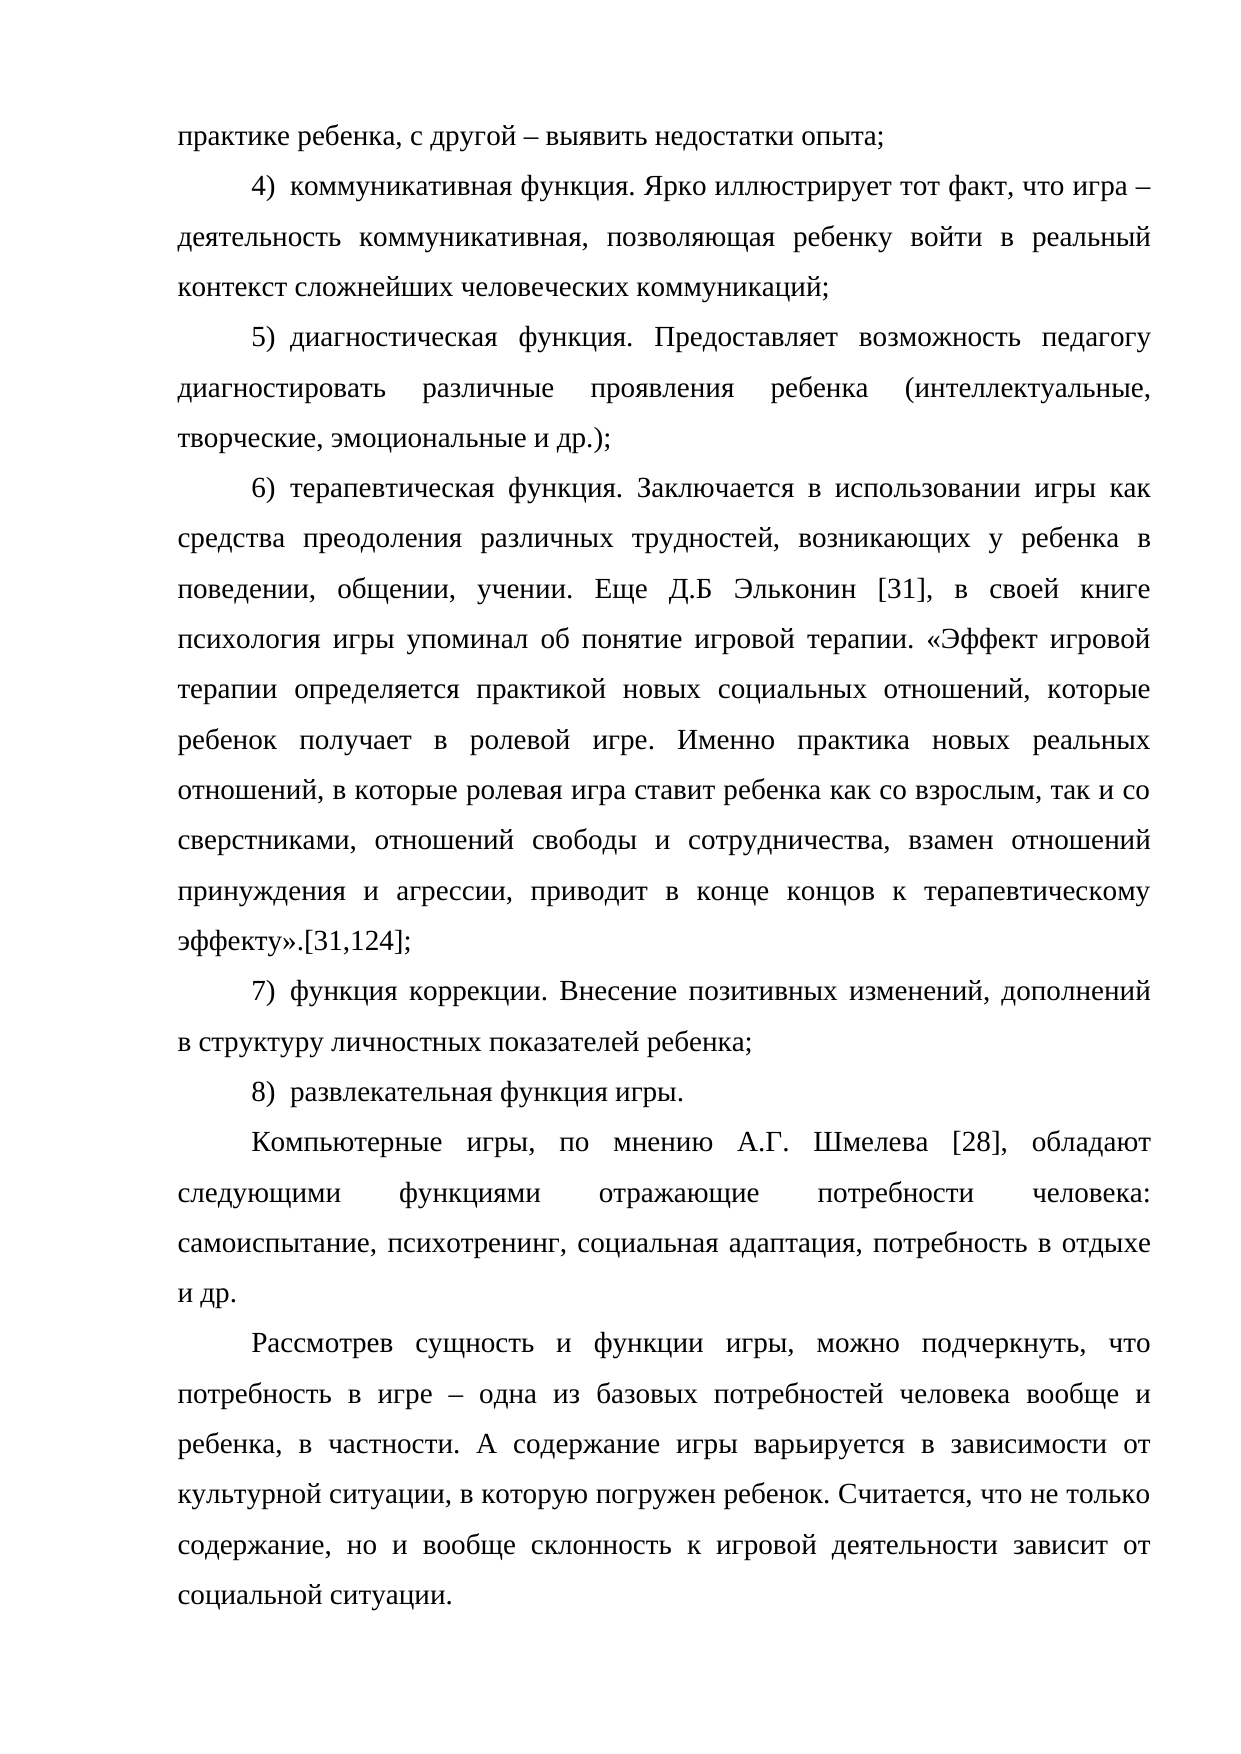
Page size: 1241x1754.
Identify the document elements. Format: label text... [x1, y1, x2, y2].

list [177, 118, 1152, 152]
text Компьютерные игры, по мнению А.Г. Шмелева [28], обладают следующими функциями отражающие потребности человека: самоиспытание, психотренинг, социальная адаптация, потребность в отдыхе и др. [177, 1124, 1152, 1309]
list развлекательная функция игры. [177, 1074, 1152, 1108]
list коммуникативная функция. Ярко иллюстрирует тот факт, что игра – деятельность коммуникативная, позволяющая ребенку войти в реальный контекст сложнейших человеческих коммуникаций; [177, 168, 1152, 303]
list функция коррекции. Внесение позитивных изменений, дополнений в структуру личностных показателей ребенка; [177, 973, 1152, 1057]
list терапевтическая функция. Заключается в использовании игры как средства преодоления различных трудностей, возникающих у ребенка в поведении, общении, учении. Еще Д.Б Эльконин [31], в своей книге психология игры упоминал об понятие игровой терапии. «Эффект игровой терапии определяется практикой новых социальных отношений, которые ребенок получает в ролевой игре. Именно практика новых реальных отношений, в которые ролевая игра ставит ребенка как со взрослым, так и со сверстниками, отношений свободы и сотрудничества, взамен отношений принуждения и агрессии, приводит в конце концов к терапевтическому эффекту».[31,124]; [177, 470, 1152, 957]
list диагностическая функция. Предоставляет возможность педагогу диагностировать различные проявления ребенка (интеллектуальные, творческие, эмоциональные и др.); [177, 319, 1152, 453]
text Рассмотрев сущность и функции игры, можно подчеркнуть, что потребность в игре – одна из базовых потребностей человека вообще и ребенка, в частности. А содержание игры варьируется в зависимости от культурной ситуации, в которую погружен ребенок. Считается, что не только содержание, но и вообще склонность к игровой деятельности зависит от социальной ситуации. [177, 1326, 1152, 1611]
